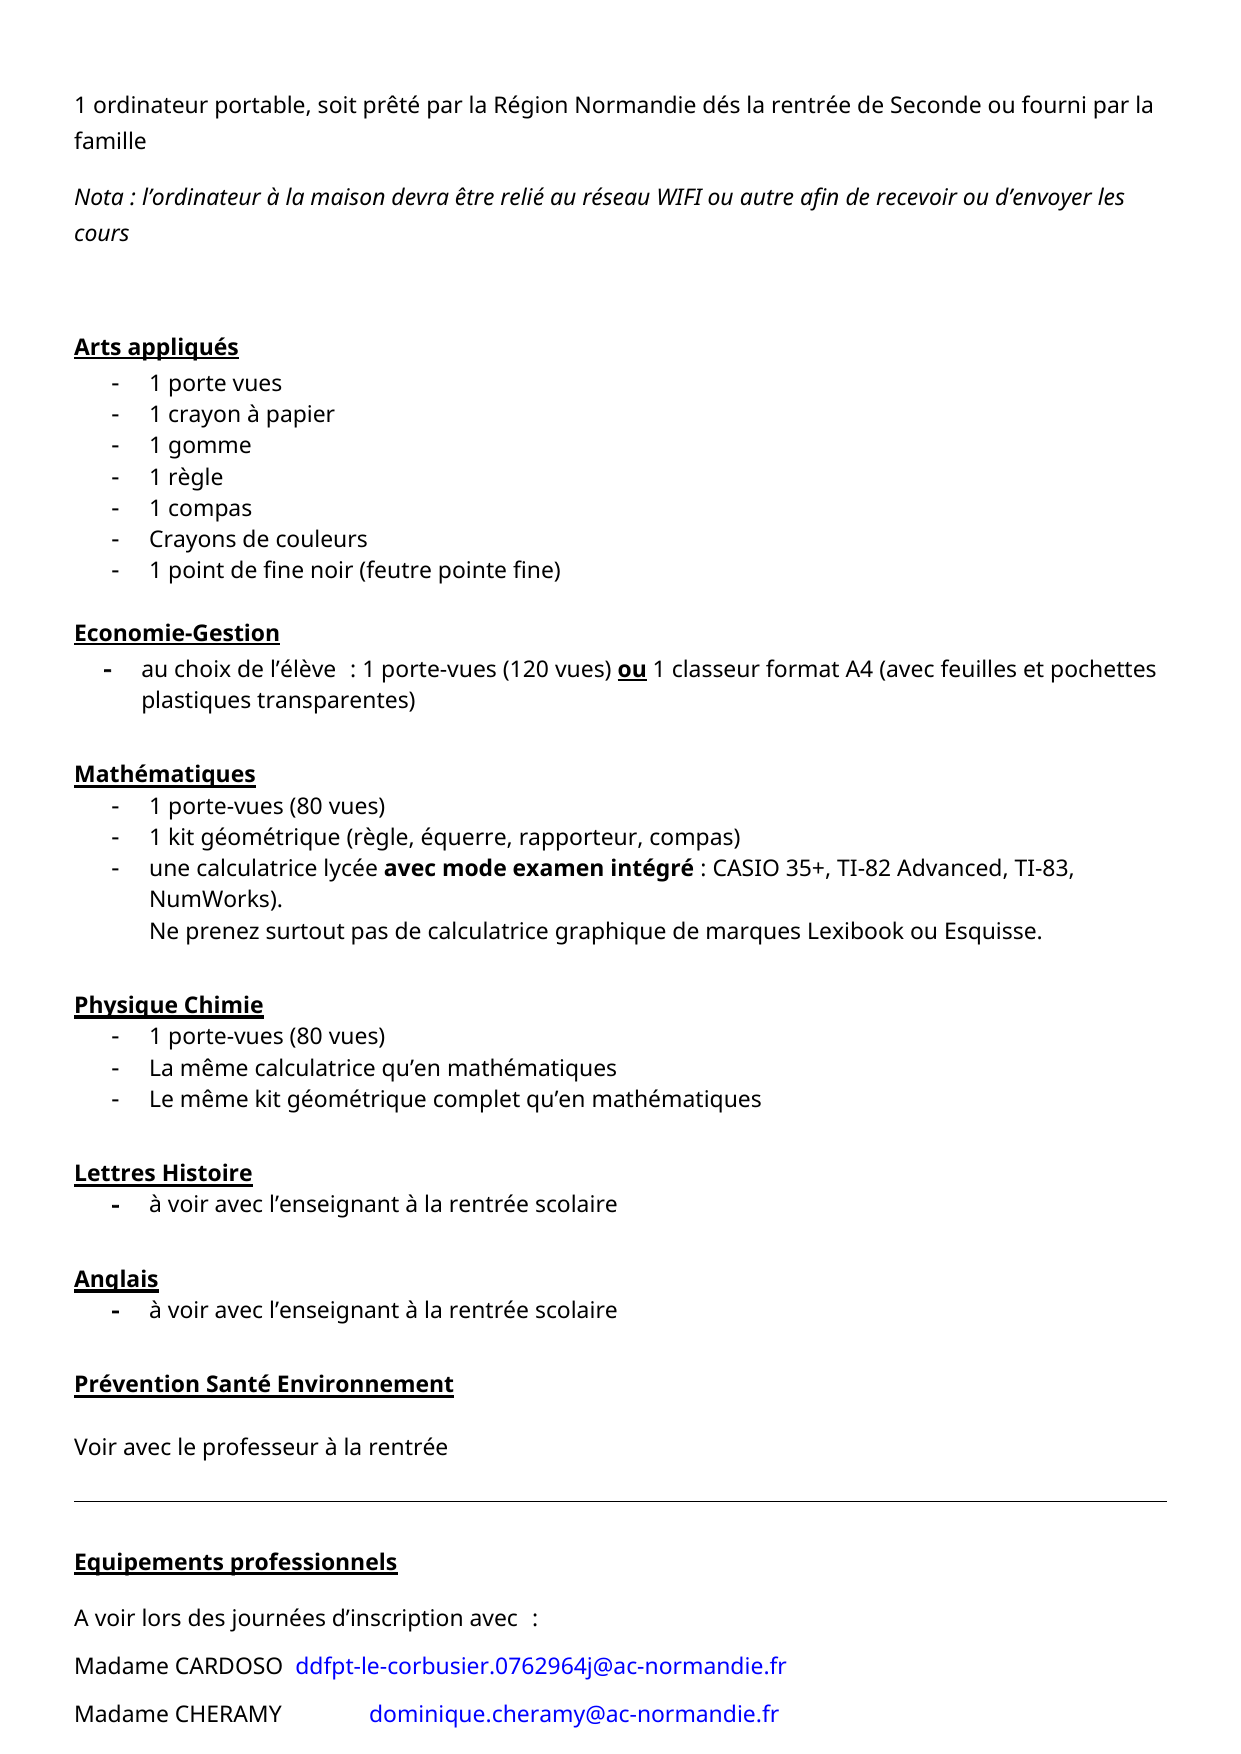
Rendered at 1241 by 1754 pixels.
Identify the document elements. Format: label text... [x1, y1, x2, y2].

text 1 ordinateur portable, soit prêté par la Région Normandie dés la rentrée de Seconde ou fourni par la famille [74, 89, 1167, 156]
list 1 porte vues [111, 367, 1167, 398]
text A voir lors des journées d’inscription avec : [74, 1602, 1167, 1633]
subtitle Mathématiques [74, 758, 1167, 790]
list 1 porte-vues (80 vues) [111, 1020, 1167, 1052]
list 1 crayon à papier [111, 398, 1167, 429]
subtitle Physique Chimie [74, 989, 1167, 1020]
list 1 compas [111, 492, 1167, 523]
subtitle Equipements professionnels [74, 1546, 1167, 1577]
list 1 kit géométrique (règle, équerre, rapporteur, compas) [111, 821, 1167, 852]
list La même calculatrice qu’en mathématiques [111, 1052, 1167, 1083]
list 1 règle [111, 461, 1167, 492]
subtitle Madame CHERAMY dominique.cheramy@ac-normandie.fr [74, 1698, 1167, 1729]
list Crayons de couleurs [111, 523, 1167, 554]
list 1 porte-vues (80 vues) [111, 790, 1167, 821]
list une calculatrice lycée avec mode examen intégré : CASIO 35+, TI-82 Advanced, TI-83, NumWorks). [111, 852, 1167, 915]
subtitle Prévention Santé Environnement [74, 1368, 1167, 1400]
text Arts appliqués [74, 331, 1167, 362]
list 1 point de fine noir (feutre pointe fine) [111, 554, 1167, 586]
subtitle Anglais [74, 1263, 1167, 1294]
list au choix de l’élève : 1 porte-vues (120 vues) ou 1 classeur format A4 (avec feuilles et pochettes plastiques transparentes) [103, 653, 1167, 715]
subtitle Lettres Histoire [74, 1157, 1167, 1188]
list Ne prenez surtout pas de calculatrice graphique de marques Lexibook ou Esquisse. [149, 915, 1167, 946]
list 1 gomme [111, 429, 1167, 461]
text Nota : l’ordinateur à la maison devra être relié au réseau WIFI ou autre afin de recevoir ou d’envoyer les cours [74, 181, 1167, 248]
list à voir avec l’enseignant à la rentrée scolaire [111, 1188, 1167, 1220]
text Economie-Gestion [74, 617, 1167, 648]
text Voir avec le professeur à la rentrée [74, 1431, 1167, 1462]
list Le même kit géométrique complet qu’en mathématiques [111, 1083, 1167, 1114]
text Madame CARDOSO ddfpt-le-corbusier.0762964j@ac-normandie.fr [74, 1650, 1167, 1681]
list à voir avec l’enseignant à la rentrée scolaire [111, 1294, 1167, 1325]
